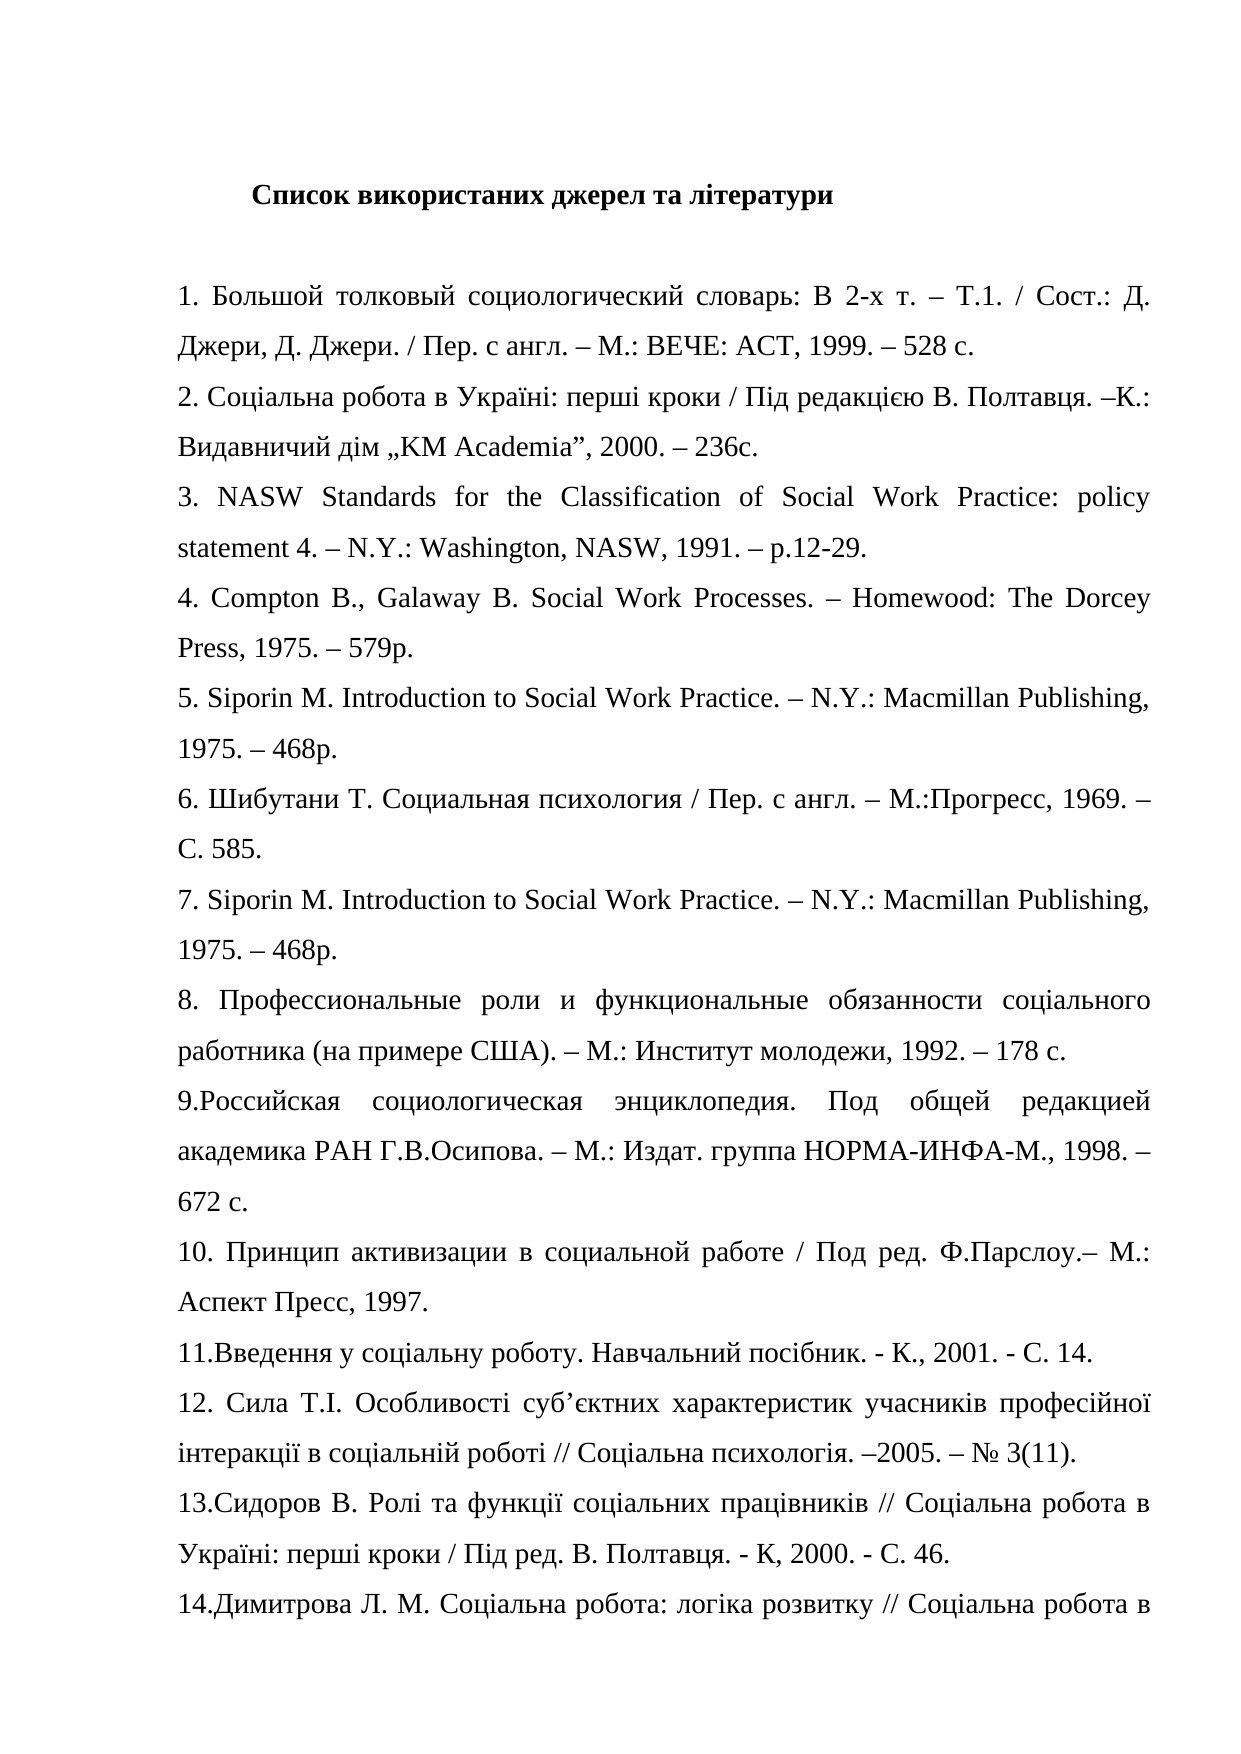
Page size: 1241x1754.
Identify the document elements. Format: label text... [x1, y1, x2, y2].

text 4. Compton B., Galaway B. Social Work Processes. – Homewood: The Dorcey Press, 1975. – 579p. [177, 580, 1152, 664]
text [177, 1586, 1152, 1620]
text 13.Сидоров В. Ролі та функції соціальних працівників // Соціальна робота в Україні: перші кроки / Під ред. В. Полтавця. - К, 2000. - С. 46. [177, 1486, 1152, 1569]
text Список використаних джерел та літератури [177, 177, 1152, 211]
text 12. Сила Т.І. Особливості суб’єктних характеристик учасників професійної інтеракції в соціальній роботі // Соціальна психологія. –2005. – № 3(11). [177, 1385, 1152, 1469]
text 10. Принцип активизации в социальной работе / Под ред. Ф.Парслоу.– М.: Аспект Пресс, 1997. [177, 1234, 1152, 1318]
text 1. Большой толковый социологический словарь: В 2-х т. – Т.1. / Сост.: Д. Джери, Д. Джери. / Пер. с англ. – М.: ВЕЧЕ: АСТ, 1999. – 528 с. [177, 278, 1152, 362]
text 3. NASW Standards for the Classification of Social Work Practice: policy statement 4. – N.Y.: Washington, NASW, 1991. – p.12-29. [177, 479, 1152, 563]
text 11.Введення у соціальну роботу. Навчальний посібник. - К., 2001. - С. 14. [177, 1335, 1152, 1368]
text 7. Siporin M. Introduction to Social Work Practice. – N.Y.: Macmillan Publishing, 1975. – 468p. [177, 882, 1152, 966]
text 8. Профессиональные роли и функциональные обязанности соціального работника (на примере США). – М.: Институт молодежи, 1992. – 178 с. [177, 982, 1152, 1066]
text 2. Соціальна робота в Україні: перші кроки / Під редакцією В. Полтавця. –К.: Видавничий дім „KM Academia”, 2000. – 236с. [177, 379, 1152, 463]
text 6. Шибутани Т. Социальная психология / Пер. с англ. – М.:Прогресс, 1969. – С. 585. [177, 781, 1152, 865]
text 5. Siporin M. Introduction to Social Work Practice. – N.Y.: Macmillan Publishing, 1975. – 468p. [177, 681, 1152, 764]
text 9.Российская социологическая энциклопедия. Под общей редакцией академика РАН Г.В.Осипова. – М.: Издат. группа НОРМА-ИНФА-М., 1998. – 672 с. [177, 1083, 1152, 1217]
